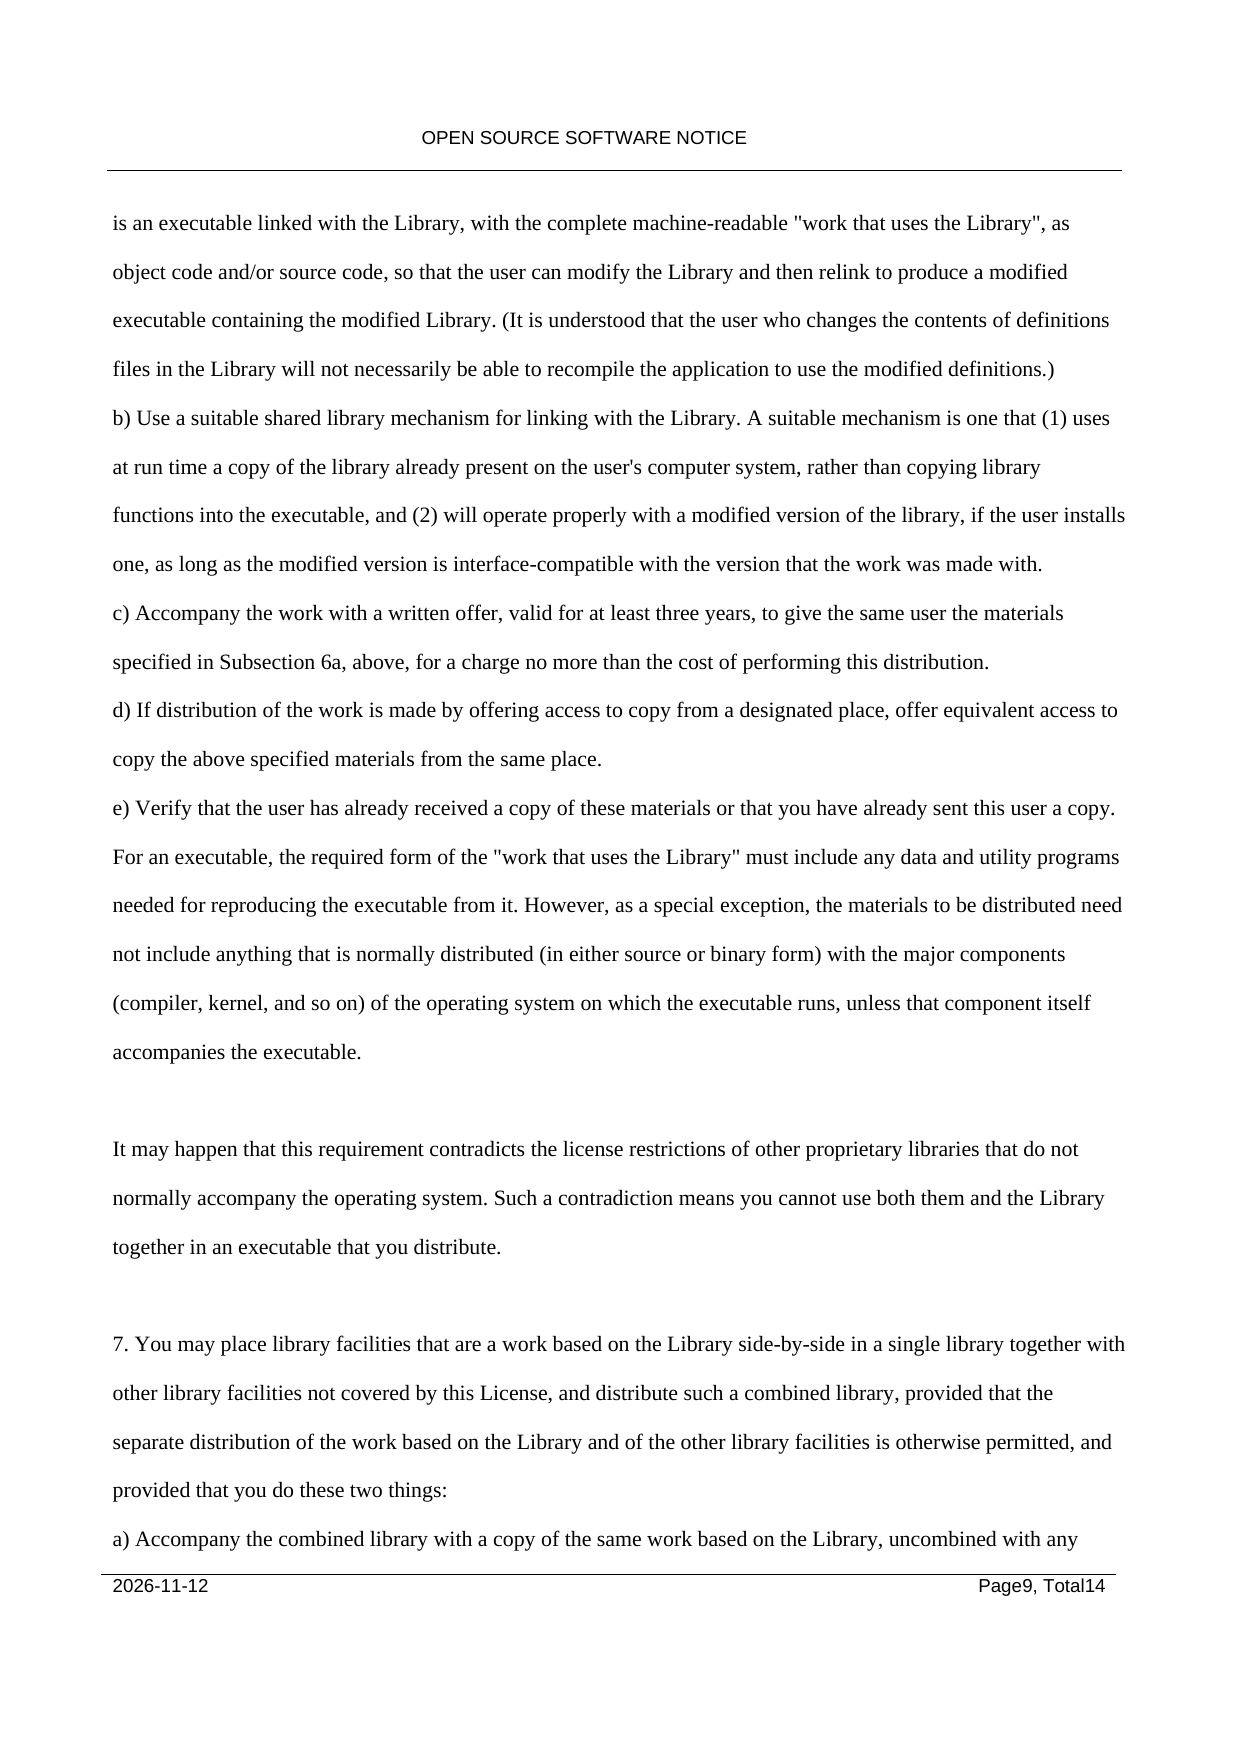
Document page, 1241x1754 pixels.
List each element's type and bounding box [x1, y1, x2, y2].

text [112, 206, 1128, 1555]
